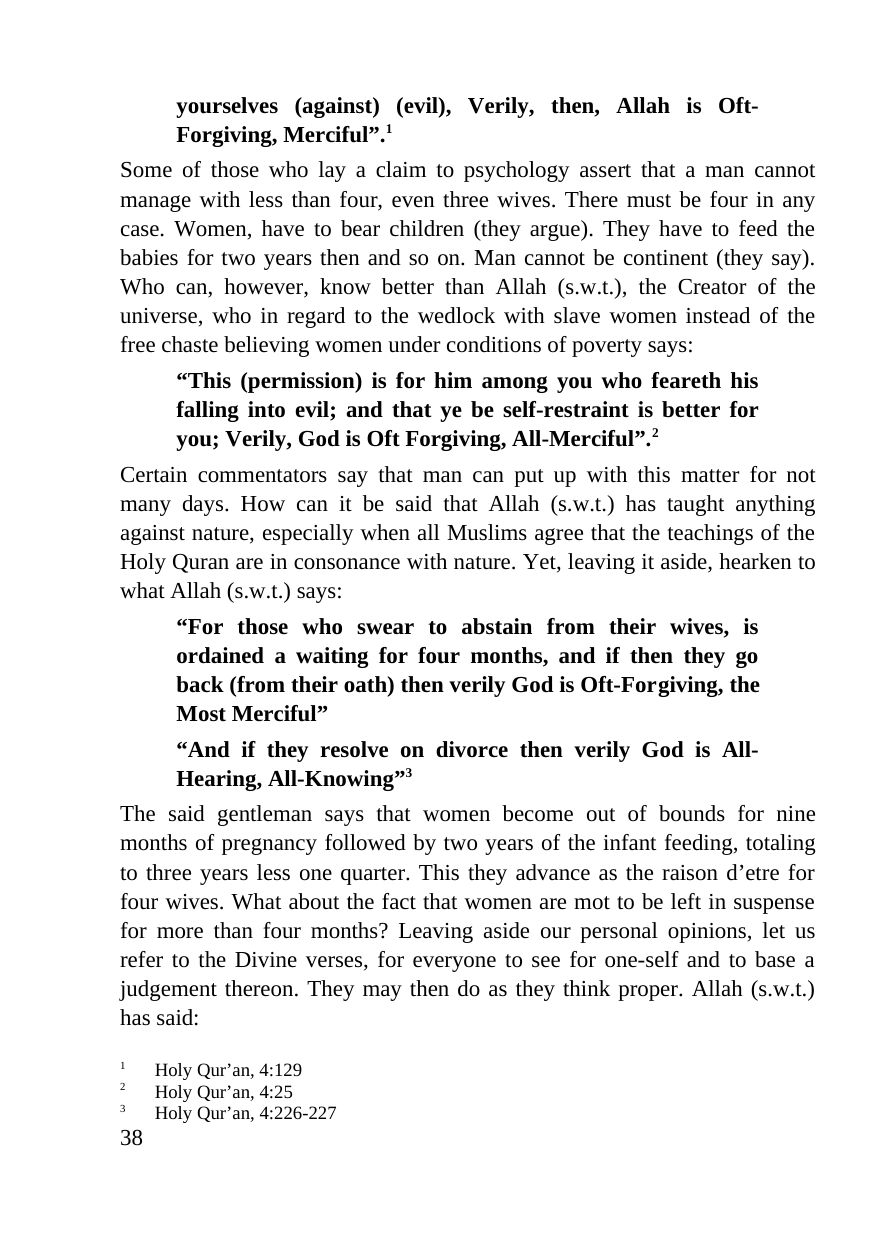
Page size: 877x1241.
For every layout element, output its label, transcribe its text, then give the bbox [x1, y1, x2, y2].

text The said gentleman says that women become out of bounds for nine months of pregnancy followed by two years of the infant feeding, totaling to three years less one quarter. This they advance as the raison d’etre for four wives. What about the fact that women are mot to be left in suspense for more than four months? Leaving aside our personal opinions, let us refer to the Divine verses, for everyone to see for one-self and to base a judgement thereon. They may then do as they think proper. Allah (s.w.t.) has said: [120, 798, 817, 1032]
text “For those who swear to abstain from their wives, is ordained a waiting for four months, and if then they go back (from their oath) then verily God is Oft-Forgiving, the Most Merciful” [176, 611, 760, 727]
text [176, 90, 760, 148]
text “And if they resolve on divorce then verily God is All-Hearing, All-Knowing” [176, 734, 760, 792]
text “This (permission) is for him among you who feareth his falling into evil; and that ye be self-restraint is better for you; Verily, God is Oft Forgiving, All-Merciful”. [176, 365, 760, 452]
text Certain commentators say that man can put up with this matter for not many days. How can it be said that Allah (s.w.t.) has taught anything against nature, especially when all Muslims agree that the teachings of the Holy Quran are in consonance with nature. Yet, leaving it aside, hearken to what Allah (s.w.t.) says: [120, 459, 817, 604]
text Some of those who lay a claim to psychology assert that a man cannot manage with less than four, even three wives. There must be four in any case. Women, have to bear children (they argue). They have to feed the babies for two years then and so on. Man cannot be continent (they say). Who can, however, know better than Allah (s.w.t.), the Creator of the universe, who in regard to the wedlock with slave women instead of the free chaste believing women under conditions of poverty says: [120, 154, 817, 359]
